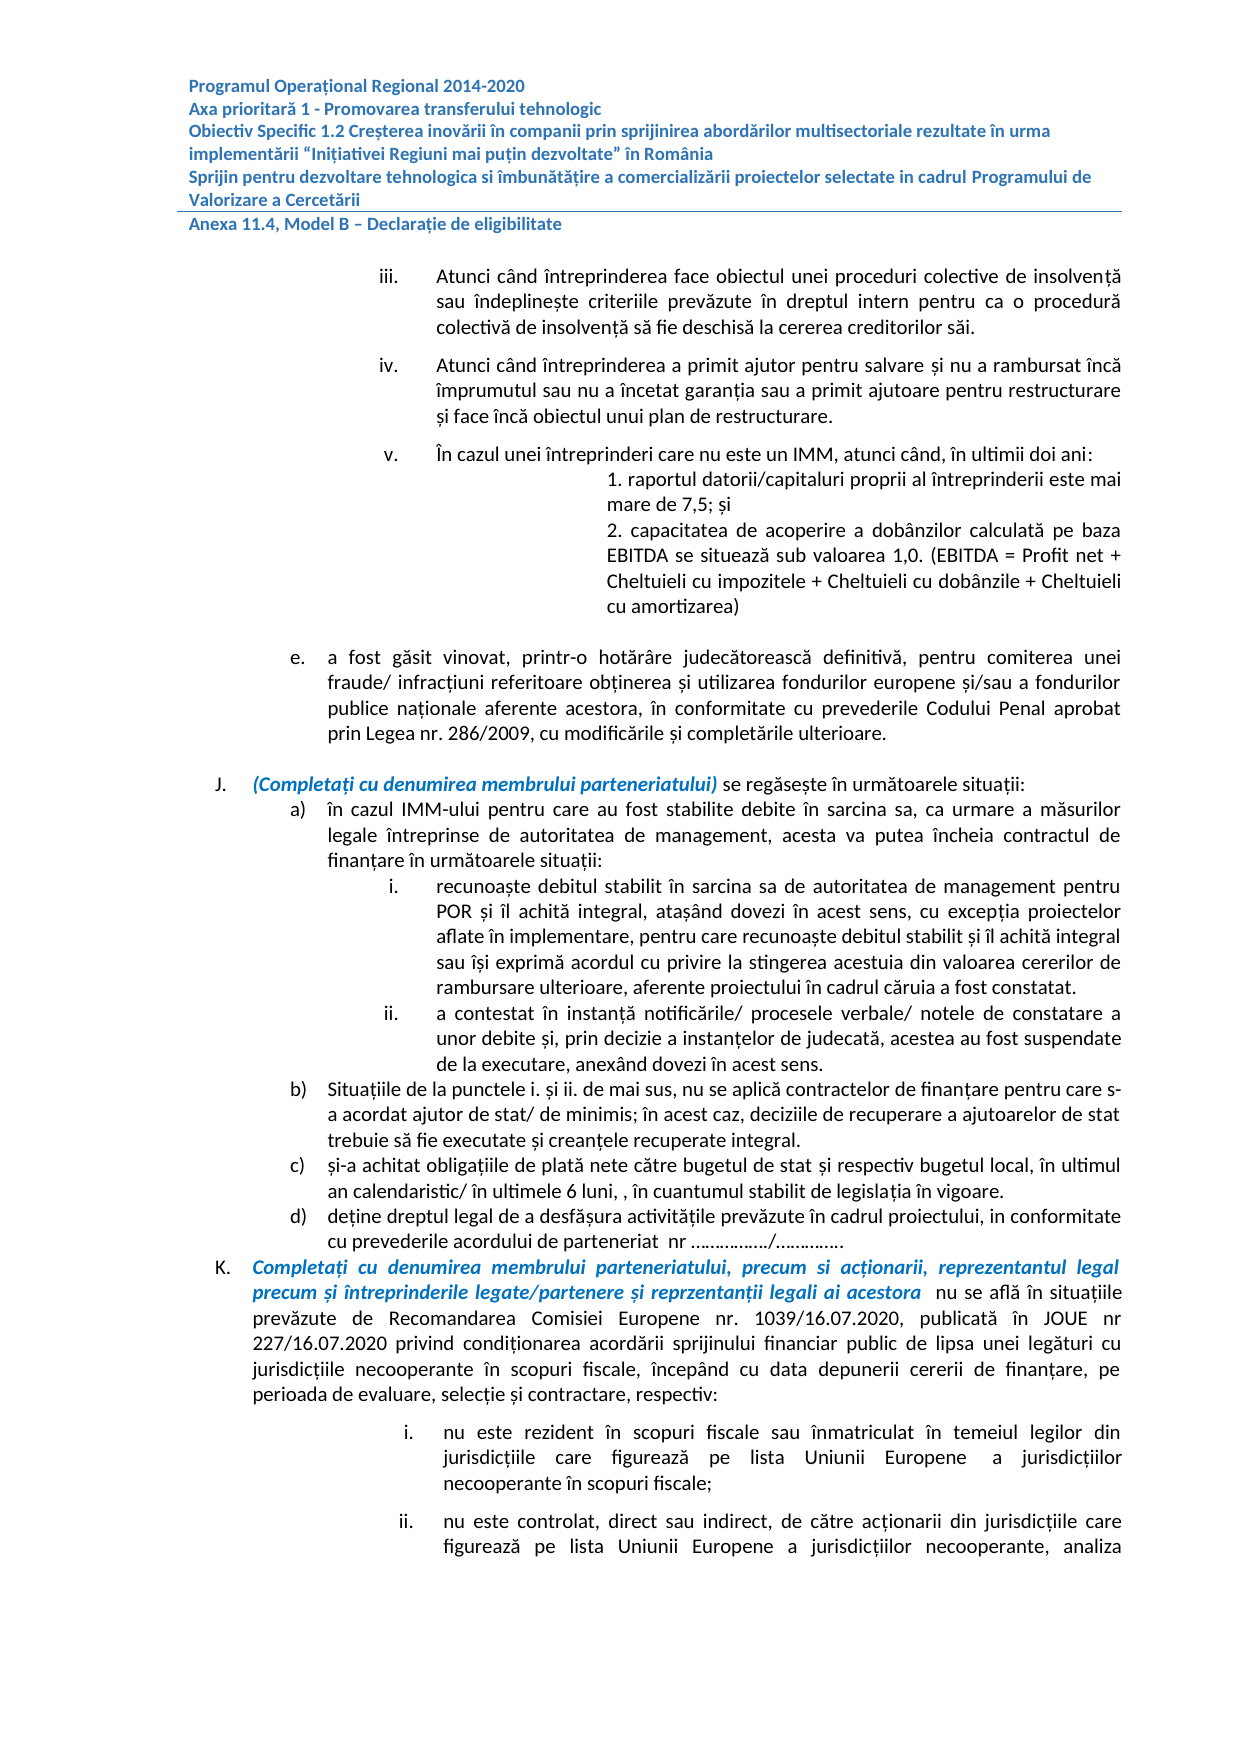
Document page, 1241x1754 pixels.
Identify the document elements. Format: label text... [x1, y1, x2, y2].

list a contestat în instanță notificările/ procesele verbale/ notele de constatare a unor debite și, prin decizie a instanțelor de judecată, acestea au fost suspendate de la executare, anexând dovezi în acest sens. [398, 1000, 1122, 1076]
list a fost găsit vinovat, printr-o hotărâre judecătorească definitivă, pentru comiterea unei fraude/ infracțiuni referitoare obţinerea şi utilizarea fondurilor europene şi/sau a fondurilor publice naţionale aferente acestora, în conformitate cu prevederile Codului Penal aprobat prin Legea nr. 286/2009, cu modificările și completările ulterioare. [290, 644, 1122, 746]
list Atunci când întreprinderea a primit ajutor pentru salvare și nu a rambursat încă împrumutul sau nu a încetat garanția sau a primit ajutoare pentru restructurare și face încă obiectul unui plan de restructurare. [398, 352, 1122, 428]
list nu este rezident în scopuri fiscale sau înmatriculat în temeiul legilor din jurisdicțiile care figurează pe lista Uniunii Europene a jurisdicțiilor necooperante în scopuri fiscale; [413, 1419, 1122, 1495]
list deține dreptul legal de a desfășura activitățile prevăzute în cadrul proiectului, in conformitate cu prevederile acordului de parteneriat nr ……………./………….. [290, 1203, 1122, 1254]
list În cazul unei întreprinderi care nu este un IMM, atunci când, în ultimii doi ani: [398, 441, 1122, 466]
list Completaţi cu denumirea membrului parteneriatului, precum si acționarii, reprezentantul legal precum și întreprinderile legate/partenere și reprzentanții legali ai acestora nu se află în situațiile prevăzute de Recomandarea Comisiei Europene nr. 1039/16.07.2020, publicată în JOUE nr 227/16.07.2020 privind condiționarea acordării sprijinului financiar public de lipsa unei legături cu jurisdicțiile necooperante în scopuri fiscale, începând cu data depunerii cererii de finanţare, pe perioada de evaluare, selecţie şi contractare, respectiv: [215, 1254, 1122, 1407]
list (Completaţi cu denumirea membrului parteneriatului) se regăsește în următoarele situații: [215, 771, 1122, 797]
list 2. capacitatea de acoperire a dobânzilor calculată pe baza EBITDA se situează sub valoarea 1,0. (EBITDA = Profit net + Cheltuieli cu impozitele + Cheltuieli cu dobânzile + Cheltuieli cu amortizarea) [607, 517, 1122, 619]
list 1. raportul datorii/capitaluri proprii al întreprinderii este mai mare de 7,5; și [607, 466, 1122, 517]
list Atunci când întreprinderea face obiectul unei proceduri colective de insolvență sau îndeplinește criteriile prevăzute în dreptul intern pentru ca o procedură colectivă de insolvență să fie deschisă la cererea creditorilor săi. [398, 263, 1122, 339]
list în cazul IMM-ului pentru care au fost stabilite debite în sarcina sa, ca urmare a măsurilor legale întreprinse de autoritatea de management, acesta va putea încheia contractul de finanţare în următoarele situaţii: [290, 797, 1122, 873]
list și-a achitat obligaţiile de plată nete către bugetul de stat și respectiv bugetul local, în ultimul an calendaristic/ în ultimele 6 luni, , în cuantumul stabilit de legislația în vigoare. [290, 1152, 1122, 1203]
list Situațiile de la punctele i. și ii. de mai sus, nu se aplică contractelor de finanțare pentru care s-a acordat ajutor de stat/ de minimis; în acest caz, deciziile de recuperare a ajutoarelor de stat trebuie să fie executate și creanțele recuperate integral. [290, 1076, 1122, 1152]
list recunoaşte debitul stabilit în sarcina sa de autoritatea de management pentru POR şi îl achită integral, ataşând dovezi în acest sens, cu excepția proiectelor aflate în implementare, pentru care recunoaşte debitul stabilit şi îl achită integral sau îşi exprimă acordul cu privire la stingerea acestuia din valoarea cererilor de rambursare ulterioare, aferente proiectului în cadrul căruia a fost constatat. [398, 873, 1122, 1000]
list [413, 1508, 1122, 1559]
